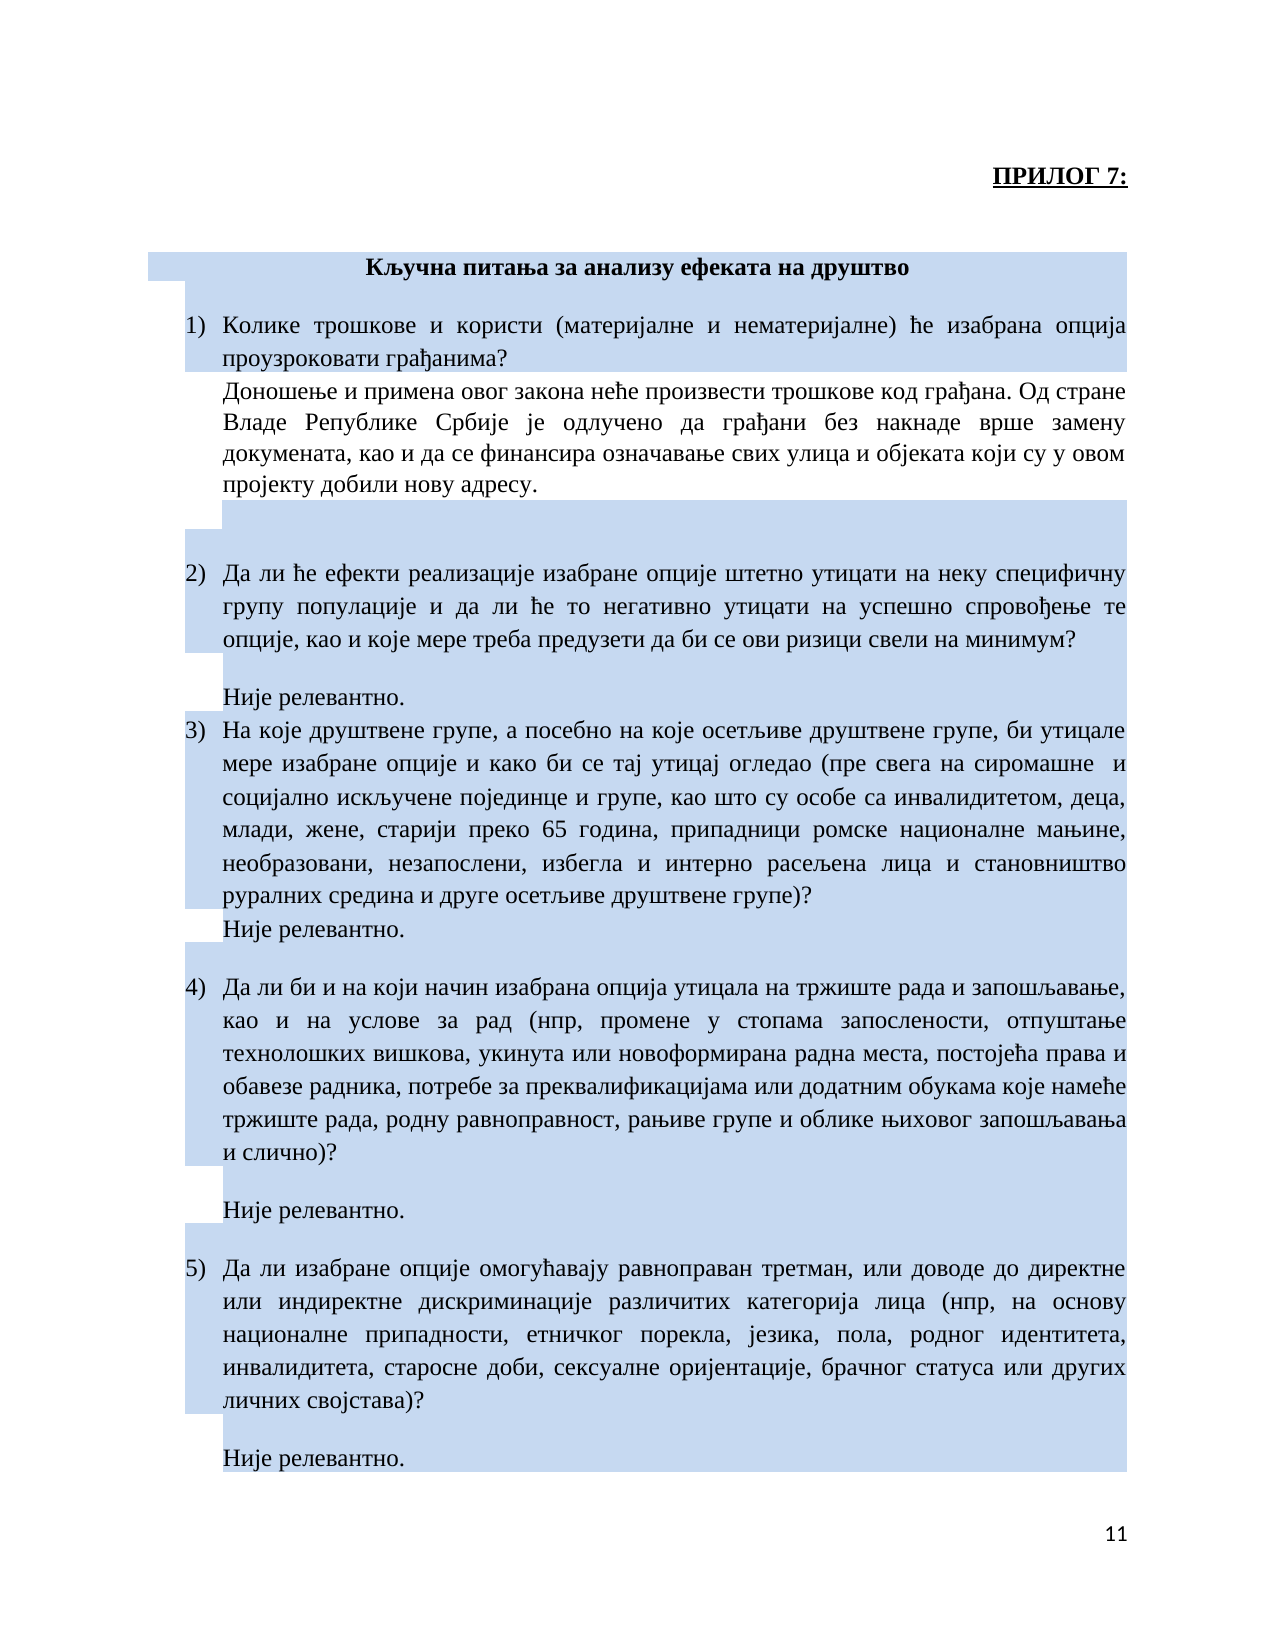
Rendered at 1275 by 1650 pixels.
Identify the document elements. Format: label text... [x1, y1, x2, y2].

list ПРИЛОГ 7: [223, 161, 1127, 190]
list Колике трошкове и користи (материјалне и нематеријалне) ће изабрана опција проузроковати грађанима? [185, 310, 1127, 372]
list Доношење и примена овог закона неће произвести трошкове код грађана. Од стране Владе Републике Србије је одлучено да грађани без накнаде врше замену докумената, као и да се финансира означавање свих улица и објеката који су у овом пројекту добили нову адресу. [223, 376, 1127, 498]
list Да ли ће ефекти реализације изабране опције штетно утицати на неку специфичну групу популације и да ли ће то негативно утицати на успешно спровођење те опције, као и које мере треба предузети да би се ови ризици свели на минимум? [185, 558, 1127, 653]
list Није релевантно. [223, 1195, 1127, 1223]
list Није релевантно. [223, 914, 1127, 942]
text Кључна питања за анализу ефеката на друштво [148, 252, 1127, 281]
list Да ли би и на који начин изабранa опцијa утицалa на тржиште рада и запошљавање, као и на услове за рад (нпр, промене у стопама запослености, отпуштање технолошких вишкова, укинута или новоформирана радна места, постојећа права и обавезе радника, потребе за преквалификацијама или додатним обукама које намеће тржиште рада, родну равноправност, рањиве групе и облике њиховог запошљавања и слично)? [185, 972, 1127, 1166]
list Да ли изабране опције омогућавају равноправан третман, или доводе до директне или индиректне дискриминације различитих категорија лица (нпр, на основу националне припадности, етничког порекла, језика, пола, родног идентитета, инвалидитета, старосне доби, сексуалне оријентације, брачног статуса или других личних својстава)? [185, 1253, 1127, 1414]
list Није релевантно. [223, 682, 1127, 711]
list На које друштвене групе, а посебно на које осетљиве друштвене групе, би утицале мере изабранe опцијe и како би се тај утицај огледао (пре свега на сиромашне и социјално искључене појединце и групе, као што су особе са инвалидитетом, деца, млади, жене, старији преко 65 година, припадници ромске националне мањине, необразовани, незапослени, избегла и интерно расељена лица и становништво руралних средина и друге осетљиве друштвене групе)? [185, 716, 1127, 909]
list Није релевантно. [223, 1443, 1127, 1472]
